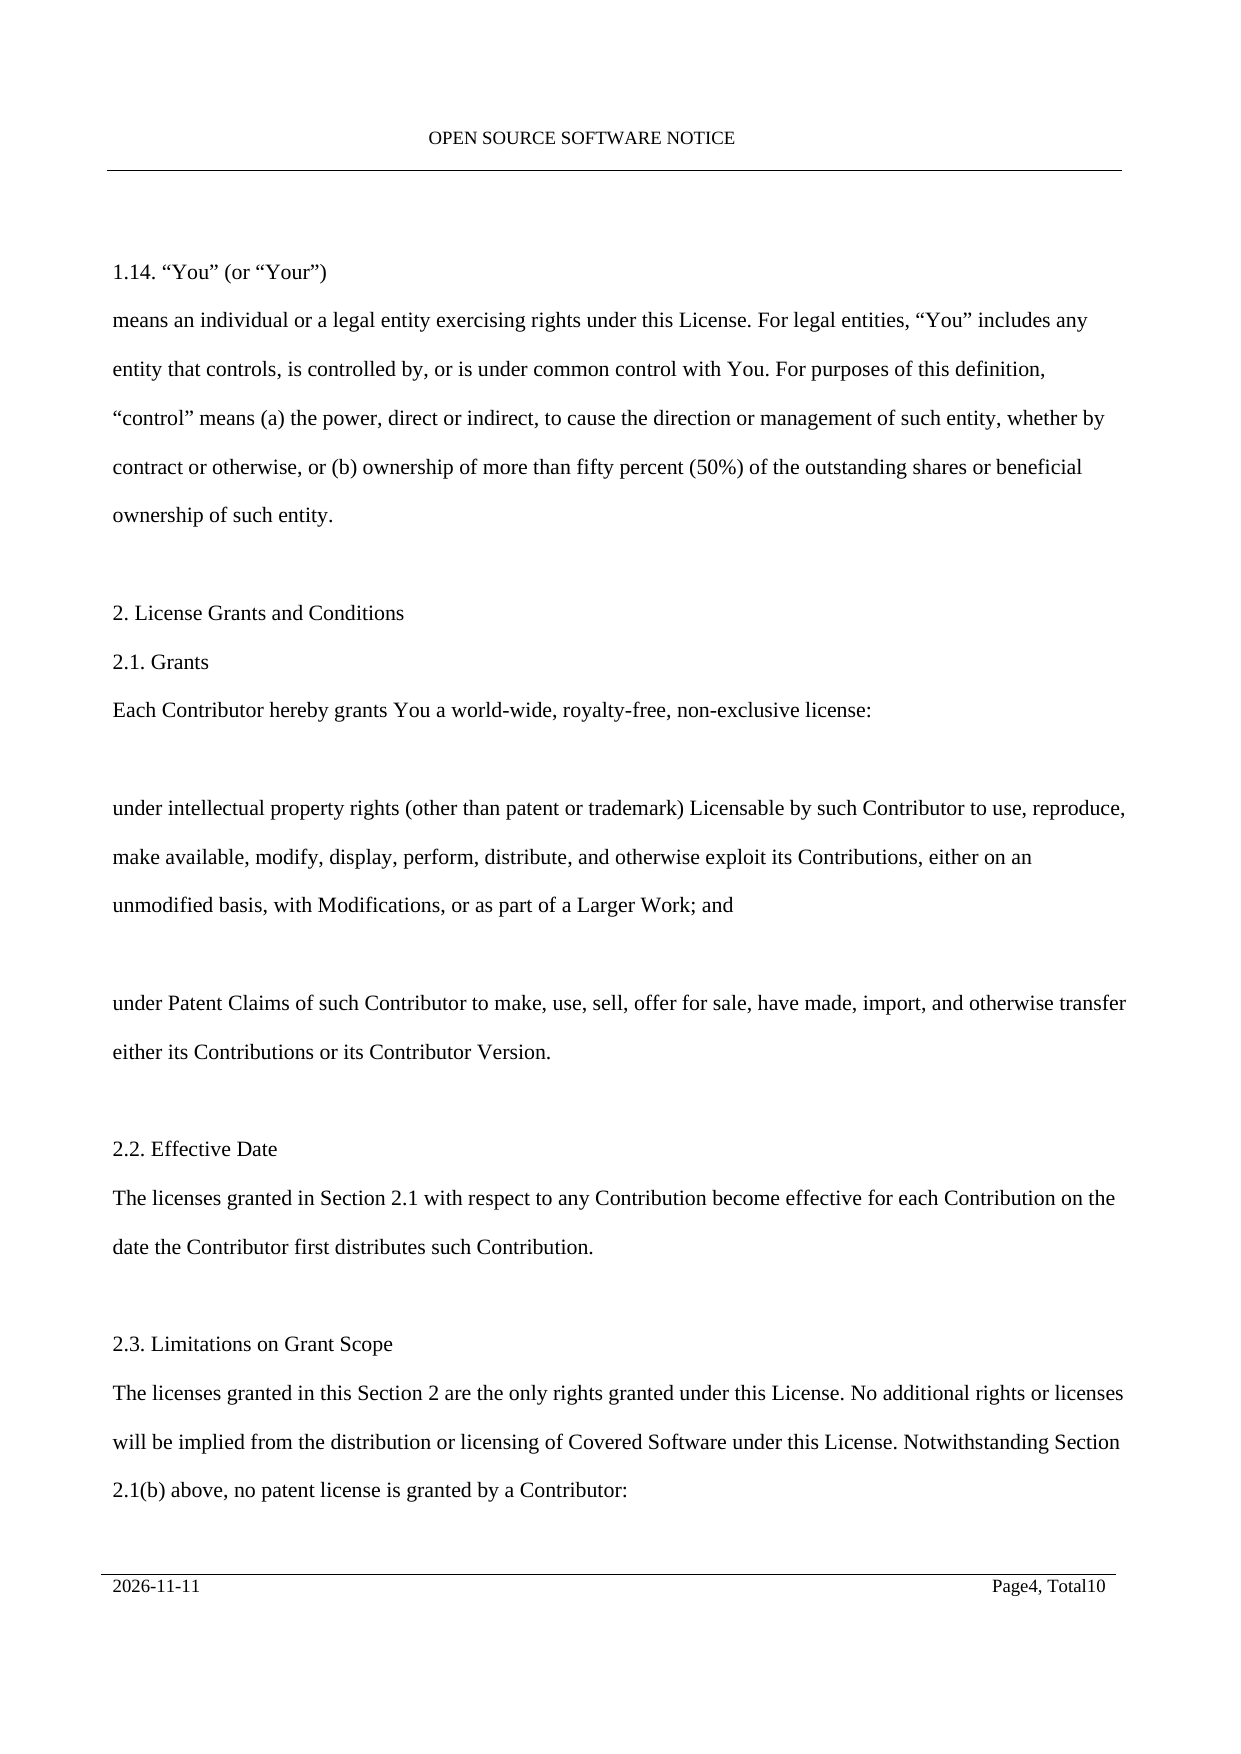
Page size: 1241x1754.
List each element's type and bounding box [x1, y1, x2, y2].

text [112, 206, 1128, 1506]
